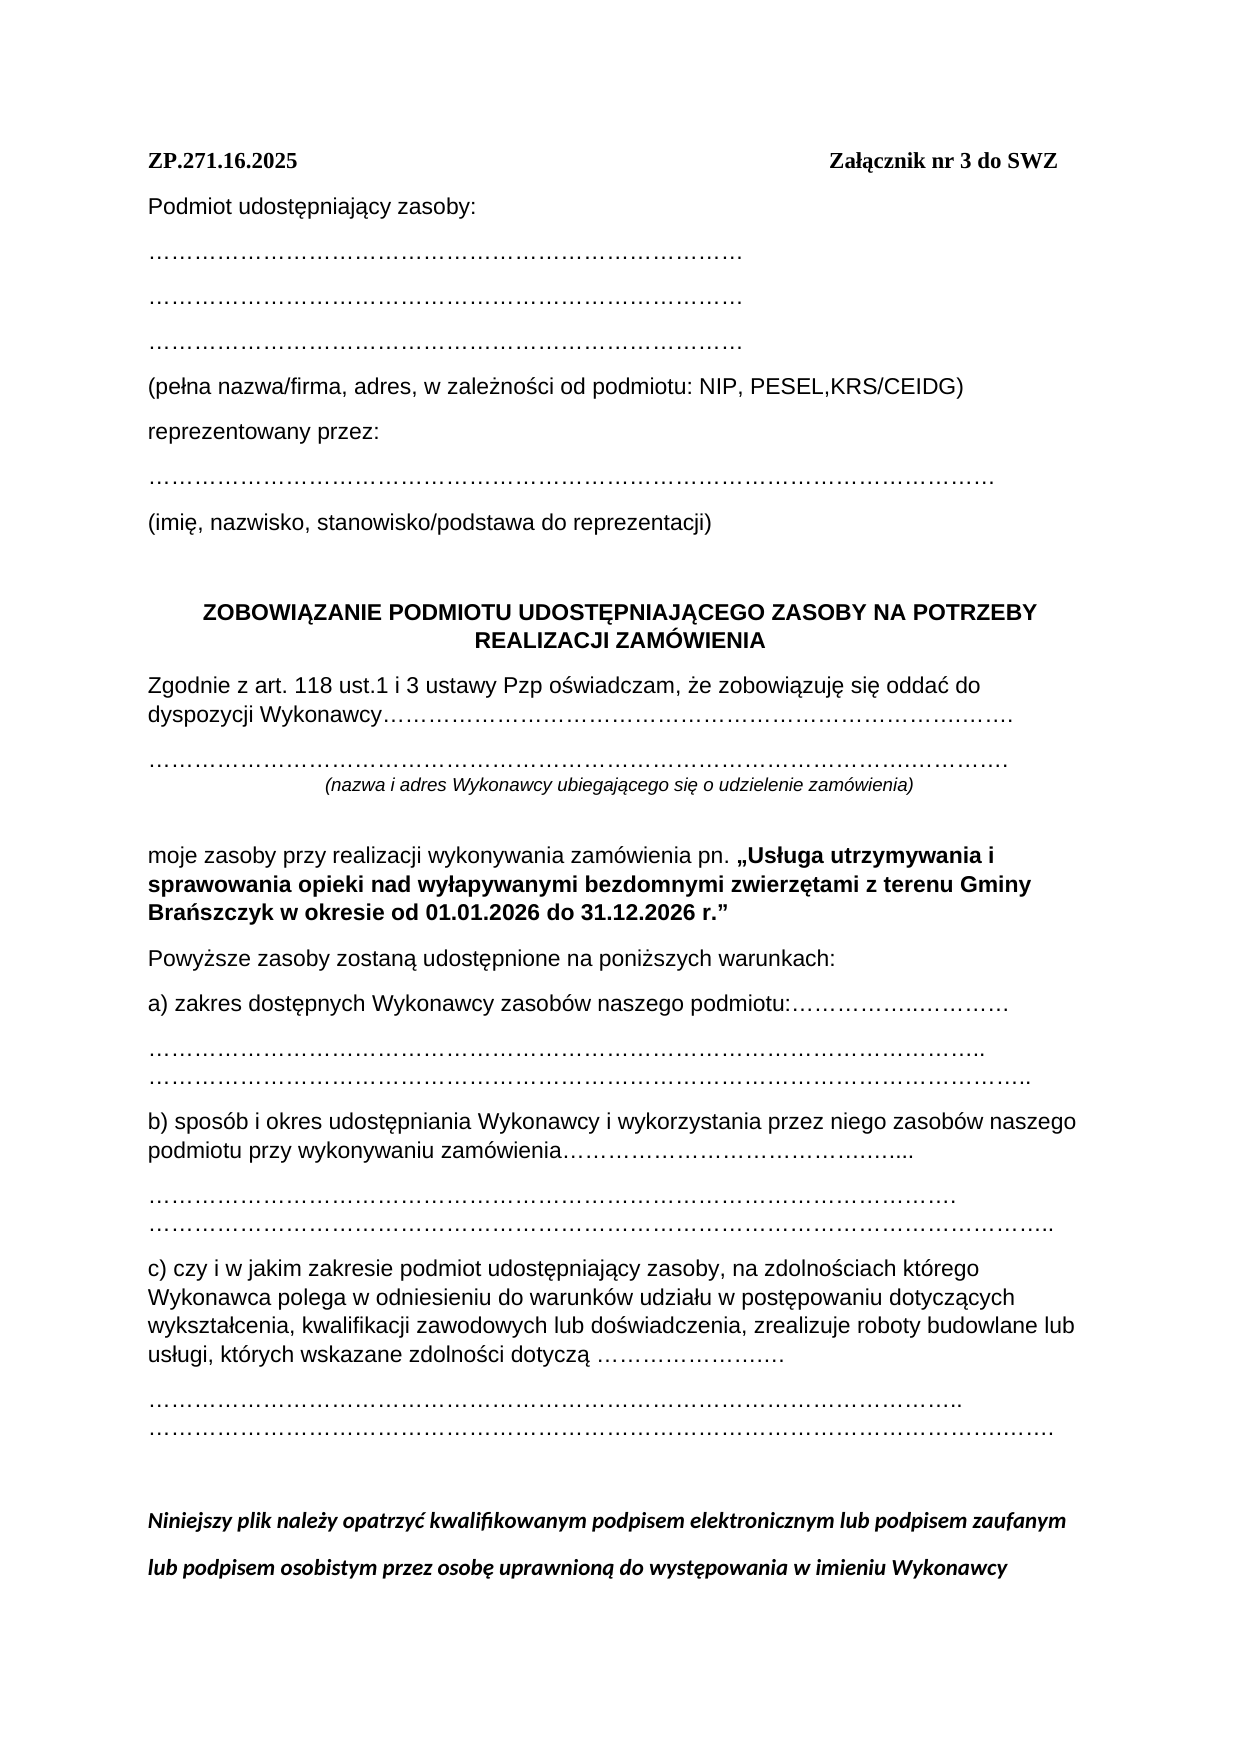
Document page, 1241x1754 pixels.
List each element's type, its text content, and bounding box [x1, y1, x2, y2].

text moje zasoby przy realizacji wykonywania zamówienia pn. „Usługa utrzymywania i sprawowania opieki nad wyłapywanymi bezdomnymi zwierzętami z terenu Gminy Brańszczyk w okresie od 01.01.2026 do 31.12.2026 r.” [148, 842, 1093, 926]
text ZP.271.16.2025 Załącznik nr 3 do SWZ [148, 148, 1093, 174]
text lub podpisem osobistym przez osobę uprawnioną do występowania w imieniu Wykonawcy [148, 1553, 1093, 1581]
text …………………………………………………………………… [148, 328, 1093, 354]
text ………………………………………………………………………………………………… [148, 463, 1093, 490]
text b) sposób i okres udostępniania Wykonawcy i wykorzystania przez niego zasobów naszego podmiotu przy wykonywaniu zamówienia………………………………….….... [148, 1108, 1093, 1163]
text Podmiot udostępniający zasoby: [148, 193, 1093, 219]
text …………………………………………………………………… [148, 283, 1093, 309]
text c) czy i w jakim zakresie podmiot udostępniający zasoby, na zdolnościach którego Wykonawca polega w odniesieniu do warunków udziału w postępowaniu dotyczących wykształcenia, kwalifikacji zawodowych lub doświadczenia, zrealizuje roboty budowlane lub usługi, których wskazane zdolności dotyczą ………………….… [148, 1255, 1093, 1367]
text ……………………………………………………………………………………….…………. [148, 746, 1093, 772]
text (imię, nazwisko, stanowisko/podstawa do reprezentacji) [148, 508, 1093, 535]
text ………………………………………………………………………………………………..…………………………………………………………………………………………………….. [148, 1035, 1093, 1089]
text (nazwa i adres Wykonawcy ubiegającego się o udzielenie zamówienia) [148, 774, 1093, 796]
text (pełna nazwa/firma, adres, w zależności od podmiotu: NIP, PESEL,KRS/CEIDG) [148, 373, 1093, 399]
text reprezentowany przez: [148, 418, 1093, 444]
text …………………………………………………………………… [148, 238, 1093, 264]
text Zgodnie z art. 118 ust.1 i 3 ustawy Pzp oświadczam, że zobowiązuję się oddać do dyspozycji Wykonawcy………………………………………………………………….……. [148, 672, 1093, 727]
text Powyższe zasoby zostaną udostępnione na poniższych warunkach: [148, 944, 1093, 971]
text ZOBOWIĄZANIE PODMIOTU UDOSTĘPNIAJĄCEGO ZASOBY NA POTRZEBY REALIZACJI ZAMÓWIENIA [148, 599, 1093, 653]
text …………………………………………………………………………………………….……………………………………………………………………………………………………….. [148, 1182, 1093, 1237]
text Niniejszy plik należy opatrzyć kwalifikowanym podpisem elektronicznym lub podpisem zaufanym [148, 1506, 1093, 1534]
text ……………………………………………………………………………………………..………………………………………………………………………………………………….……. [148, 1386, 1093, 1441]
text a) zakres dostępnych Wykonawcy zasobów naszego podmiotu:……………..………… [148, 989, 1093, 1016]
